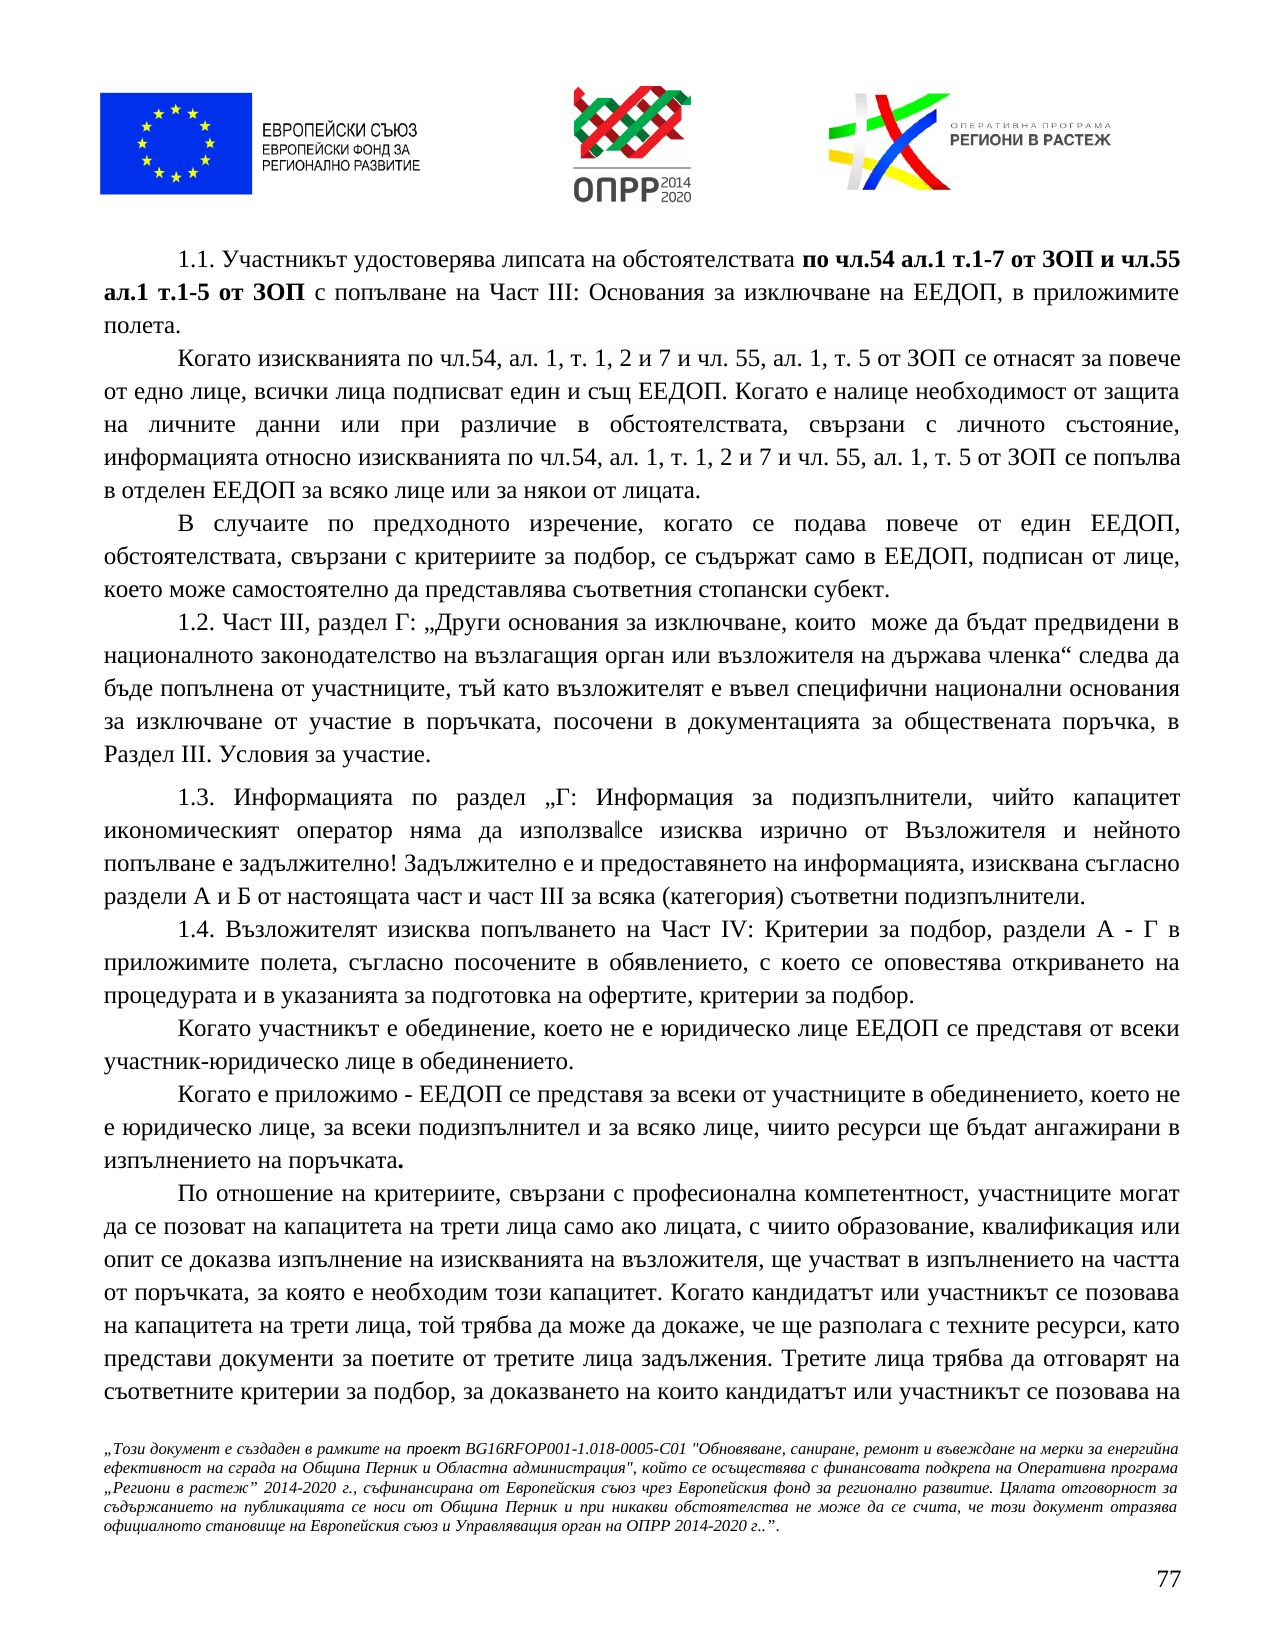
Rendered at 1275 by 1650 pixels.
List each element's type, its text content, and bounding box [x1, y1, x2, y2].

text 1.1. Участникът удостоверява липсата на обстоятелствата по чл.54 ал.1 т.1-7 от ЗОП и чл.55 ал.1 т.1-5 от ЗОП с попълване на Част III: Основания за изключване на ЕЕДОП, в приложимите полета. [103, 244, 1181, 338]
text Когато изискванията по чл.54, ал. 1, т. 1, 2 и 7 и чл. 55, ал. 1, т. 5 от ЗОП се отнасят за повече от едно лице, всички лица подписват един и същ ЕЕДОП. Когато е налице необходимост от защита на личните данни или при различие в обстоятелствата, свързани с личното състояние, информацията относно изискванията по чл.54, ал. 1, т. 1, 2 и 7 и чл. 55, ал. 1, т. 5 от ЗОП се попълва в отделен ЕЕДОП за всяко лице или за някои от лицата. [103, 343, 1181, 503]
text Когато е приложимо - ЕЕДОП се представя за всеки от участниците в обединението, което не е юридическо лице, за всеки подизпълнител и за всяко лице, чиито ресурси ще бъдат ангажирани в изпълнението на поръчката. [103, 1079, 1181, 1174]
text Когато участникът е обединение, което не е юридическо лице ЕЕДОП се представя от всеки участник-юридическо лице в обединението. [103, 1013, 1181, 1075]
picture [573, 86, 694, 208]
text 1.2. Част ІІІ, раздел Г: „Други основания за изключване, които може да бъдат предвидени в националното законодателство на възлагащия орган или възложителя на държава членка“ следва да бъде попълнена от участниците, тъй като възложителят е въвел специфични национални основания за изключване от участие в поръчката, посочени в документацията за обществената поръчка, в Раздел ІІI. Условия за участие. [103, 607, 1181, 768]
text 1.4. Възложителят изисква попълването на Част IV: Критерии за подбор, раздели А - Г в приложимите полета, съгласно посочените в обявлението, с което се оповестява откриването на процедурата и в указанията за подготовка на офертите, критерии за подбор. [103, 914, 1181, 1009]
picture [85, 81, 448, 208]
text В случаите по предходното изречение, когато се подава повече от един ЕЕДОП, обстоятелствата, свързани с критериите за подбор, се съдържат само в ЕЕДОП, подписан от лице, което може самостоятелно да представлява съответния стопански субект. [103, 508, 1181, 603]
text 1.3. Информацията по раздел „Г: Информация за подизпълнители, чийто капацитет икономическият оператор няма да използва‖се изисква изрично от Възложителя и нейното попълване е задължително! Задължително е и предоставянето на информацията, изисквана съгласно раздели А и Б от настоящата част и част III за всяка (категория) съответни подизпълнители. [103, 782, 1181, 910]
picture [813, 86, 1132, 197]
